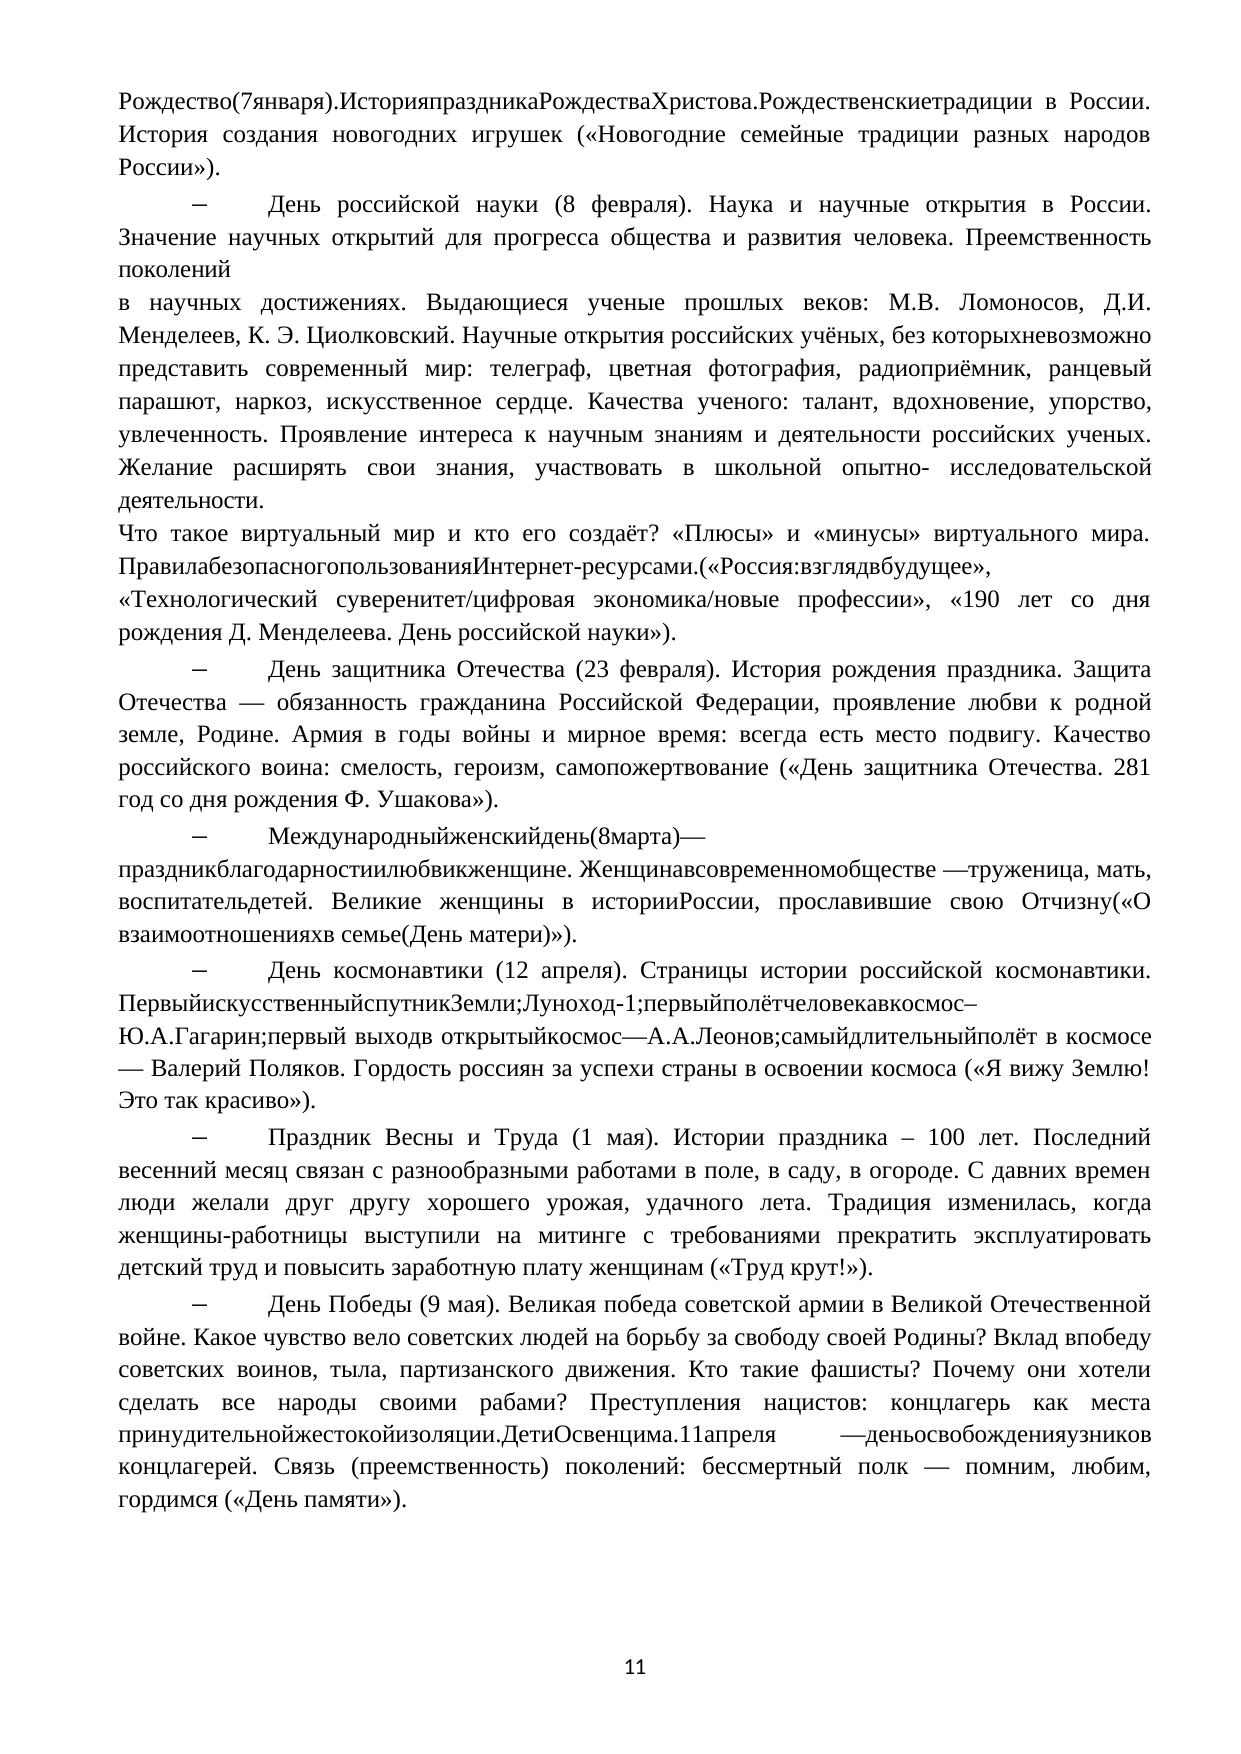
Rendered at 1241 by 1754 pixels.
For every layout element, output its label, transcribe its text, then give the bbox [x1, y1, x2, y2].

list День российской науки (8 февраля). Наука и научные открытия в России. Значение научных открытий для прогресса общества и развития человека. Преемственность поколений [118, 185, 1152, 283]
list Международныйженскийдень(8марта)—праздникблагодарностиилюбвикженщине. Женщинавсовременномобществе —труженица, мать, воспитательдетей. Великие женщины в историиРоссии, прославившие свою Отчизну(«О взаимоотношенияхв семье(День матери)»). [118, 817, 1152, 947]
list День Победы (9 мая). Великая победа советской армии в Великой Отечественной войне. Какое чувство вело советских людей на борьбу за свободу своей Родины? Вклад впобеду советских воинов, тыла, партизанского движения. Кто такие фашисты? Почему они хотели сделать все народы своими рабами? Преступления нацистов: концлагерь как места принудительнойжестокойизоляции.ДетиОсвенцима.11апреля —деньосвобожденияузников концлагерей. Связь (преемственность) поколений: бессмертный полк — помним, любим, гордимся («День памяти»). [118, 1285, 1152, 1513]
text в научных достижениях. Выдающиеся ученые прошлых веков: М.В. Ломоносов, Д.И. Менделеев, К. Э. Циолковский. Научные открытия российских учёных, без которыхневозможно представить современный мир: телеграф, цветная фотография, радиоприёмник, ранцевый парашют, наркоз, искусственное сердце. Качества ученого: талант, вдохновение, упорство, увлеченность. Проявление интереса к научным знаниям и деятельности российских ученых. Желание расширять свои знания, участвовать в школьной опытно- исследовательской деятельности. [118, 287, 1153, 514]
list Праздник Весны и Труда (1 мая). Истории праздника – 100 лет. Последний весенний месяц связан с разнообразными работами в поле, в саду, в огороде. С давних времен люди желали друг другу хорошего урожая, удачного лета. Традиция изменилась, когда женщины-работницы выступили на митинге с требованиями прекратить эксплуатировать детский труд и повысить заработную плату женщинам («Труд крут!»). [118, 1118, 1153, 1281]
list День космонавтики (12 апреля). Страницы истории российской космонавтики. ПервыйискусственныйспутникЗемли;Луноход-1;первыйполётчеловекавкосмос– Ю.А.Гагарин;первый выходв открытыйкосмос—А.А.Леонов;самыйдлительныйполёт в космосе — Валерий Поляков. Гордость россиян за успехи страны в освоении космоса («Я вижу Землю! Это так красиво»). [118, 951, 1152, 1114]
text «Технологический суверенитет/цифровая экономика/новые профессии», «190 лет со дня рождения Д. Менделеева. День российской науки»). [118, 584, 1151, 646]
text Рождество(7января).ИсторияпраздникаРождестваХристова.Рождественскиетрадиции в России. История создания новогодних игрушек («Новогодние семейные традиции разных народов России»). [118, 86, 1151, 181]
list День защитника Отечества (23 февраля). История рождения праздника. Защита Отечества — обязанность гражданина Российской Федерации, проявление любви к родной земле, Родине. Армия в годы войны и мирное время: всегда есть место подвигу. Качество российского воина: смелость, героизм, самопожертвование («День защитника Отечества. 281 год со дня рождения Ф. Ушакова»). [118, 650, 1152, 813]
text Что такое виртуальный мир и кто его создаёт? «Плюсы» и «минусы» виртуального мира. ПравилабезопасногопользованияИнтернет-ресурсами.(«Россия:взглядвбудущее», [118, 518, 1152, 580]
